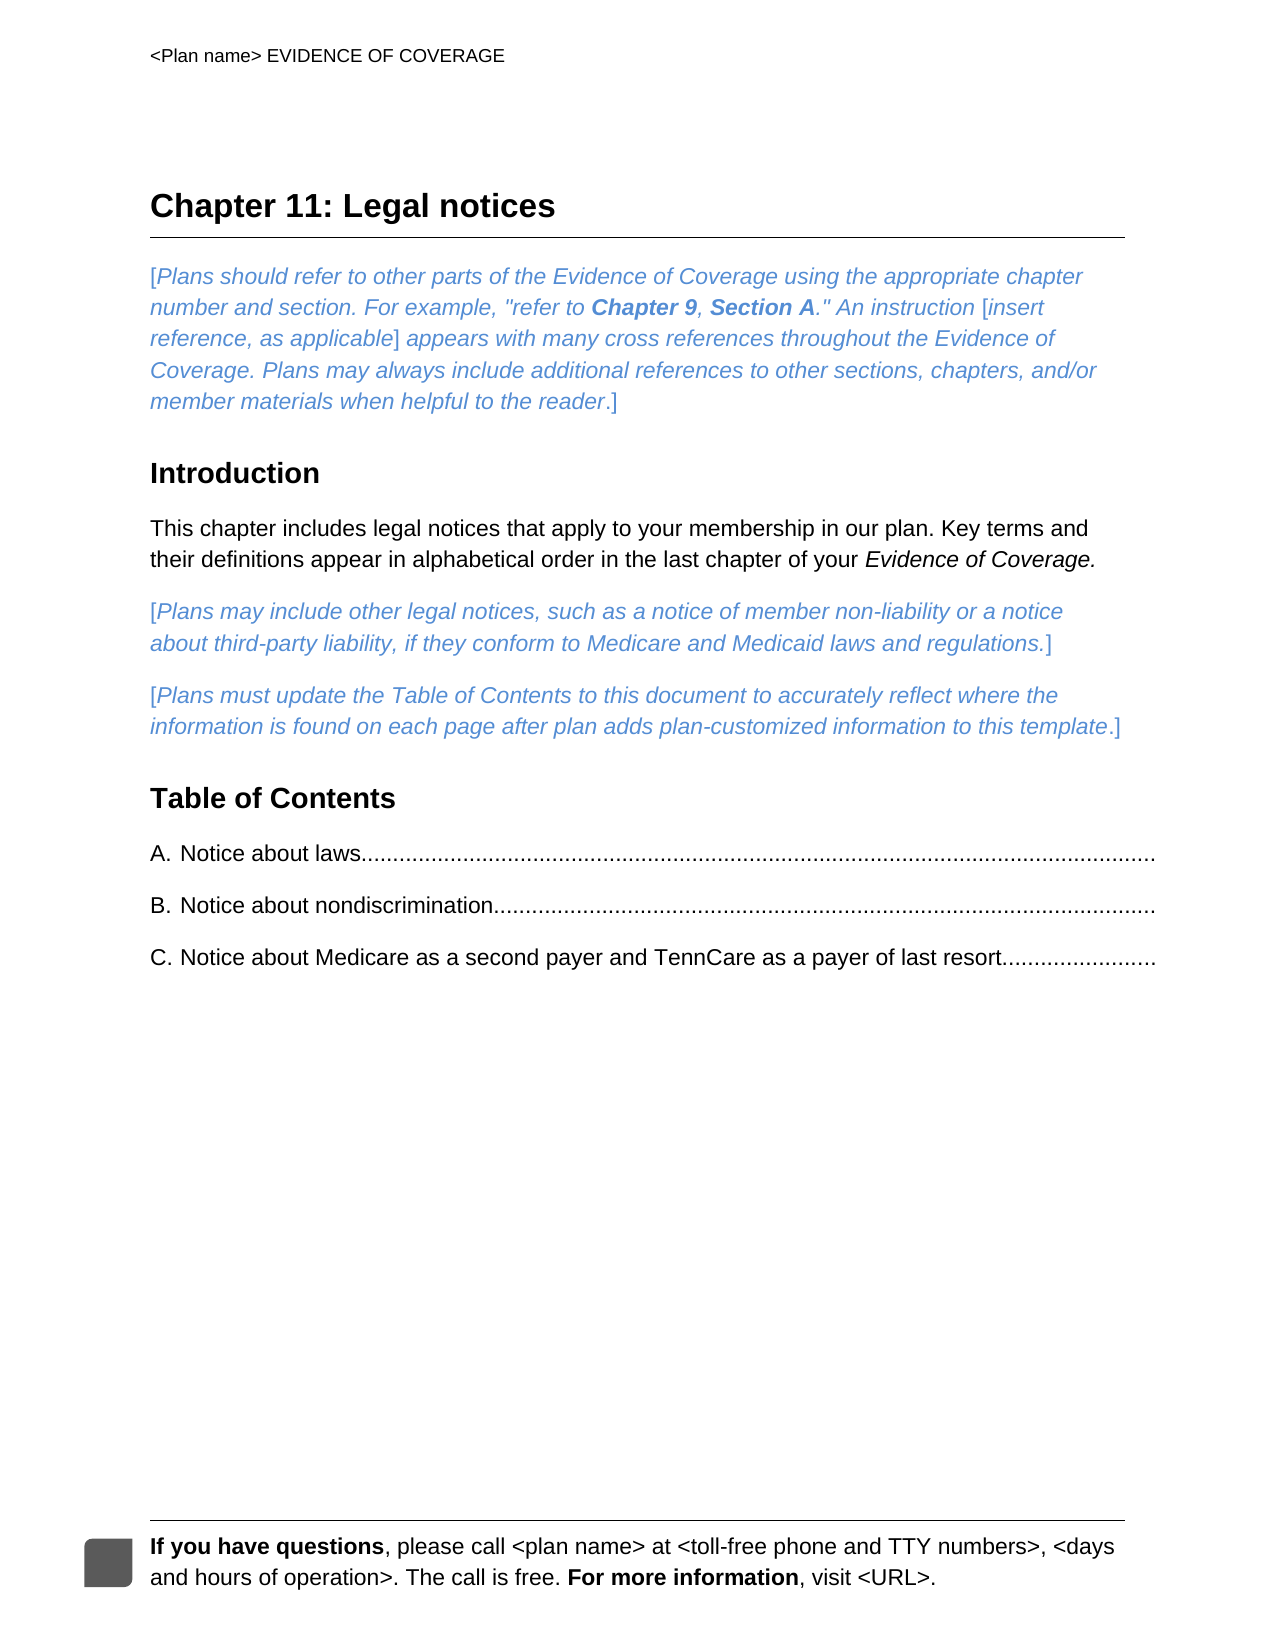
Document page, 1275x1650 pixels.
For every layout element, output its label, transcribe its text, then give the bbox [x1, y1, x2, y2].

text [Plans should refer to other parts of the Evidence of Coverage using the appropriate chapter number and section. For example, "refer to Chapter 9, Section A." An instruction [insert reference, as applicable] appears with many cross references throughout the Evidence of Coverage. Plans may always include additional references to other sections, chapters, and/or member materials when helpful to the reader.] [150, 259, 1125, 416]
text This chapter includes legal notices that apply to your membership in our plan. Key terms and their definitions appear in alphabetical order in the last chapter of your Evidence of Coverage. [150, 511, 1125, 574]
text Introduction [150, 453, 1125, 491]
text [Plans must update the Table of Contents to this document to accurately reflect where the information is found on each page after plan adds plan-customized information to this template.] [150, 678, 1125, 741]
text Chapter 11: Legal notices [150, 187, 1125, 237]
text [Plans may include other legal notices, such as a notice of member non-liability or a notice about third-party liability, if they conform to Medicare and Medicaid laws and regulations.] [150, 595, 1125, 657]
